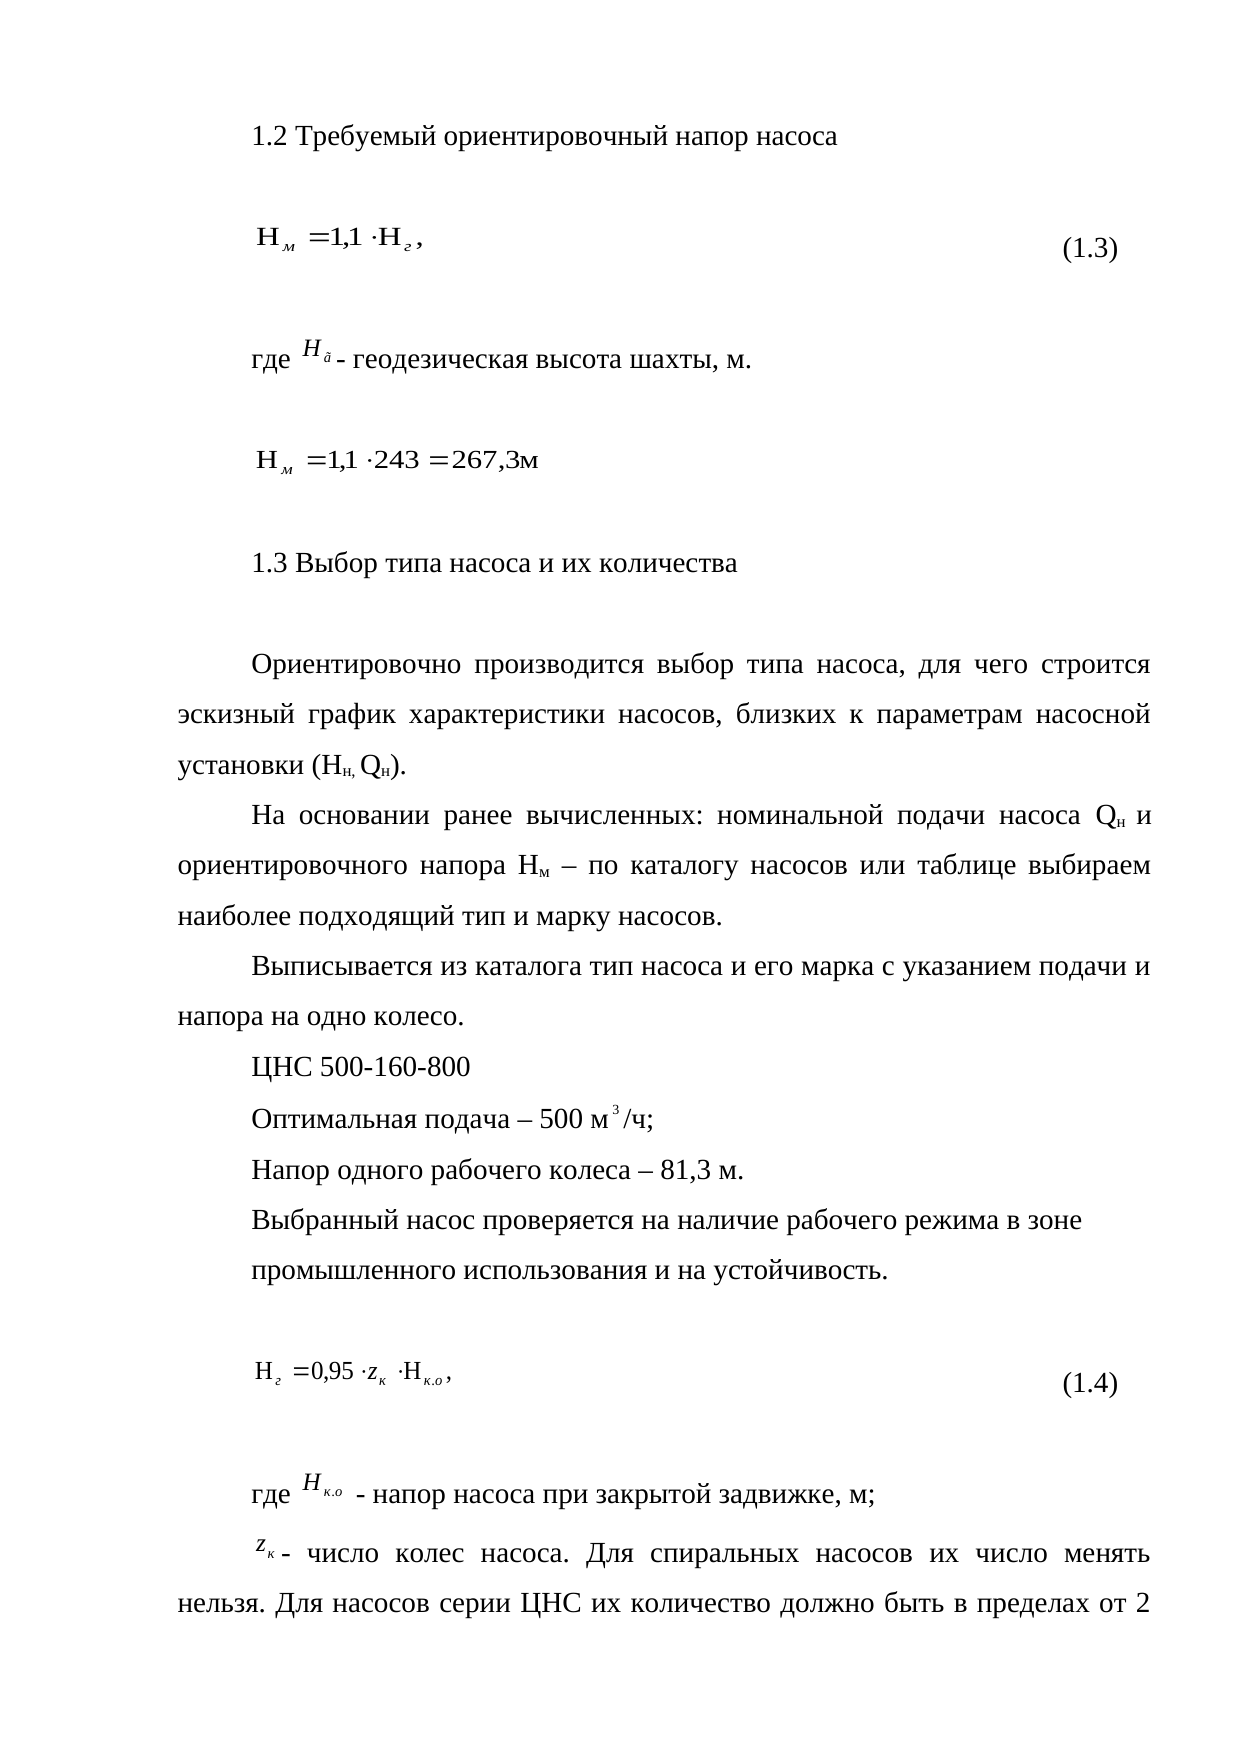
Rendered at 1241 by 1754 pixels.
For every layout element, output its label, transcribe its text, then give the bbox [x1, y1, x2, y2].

text Оптимальная подача – 500 м/ч; [177, 1099, 1152, 1135]
text промышленного использования и на устойчивость. [177, 1252, 1152, 1286]
text 1.2 Требуемый ориентировочный напор насоса [177, 118, 1152, 152]
text Выписывается из каталога тип насоса и его марка с указанием подачи и напора на одно колесо. [177, 948, 1152, 1032]
text На основании ранее вычисленных: номинальной подачи насоса Qн и ориентировочного напора Нм – по каталогу насосов или таблице выбираем наиболее подходящий тип и марку насосов. [177, 797, 1152, 931]
text Напор одного рабочего колеса – 81,3 м. [177, 1152, 1152, 1185]
text где - напор насоса при закрытой задвижке, м; [177, 1466, 1152, 1509]
text (1.3) [177, 219, 1152, 264]
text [177, 1526, 1152, 1619]
text ЦНС 500-160-800 [177, 1049, 1152, 1082]
text Ориентировочно производится выбор типа насоса, для чего строится эскизный график характеристики насосов, близких к параметрам насосной установки (Нн, Qн). [177, 646, 1152, 780]
text 1.3 Выбор типа насоса и их количества [177, 546, 1152, 579]
text где - геодезическая высота шахты, м. [177, 331, 1152, 375]
text (1.4) [177, 1353, 1152, 1398]
text Выбранный насос проверяется на наличие рабочего режима в зоне [177, 1202, 1152, 1236]
